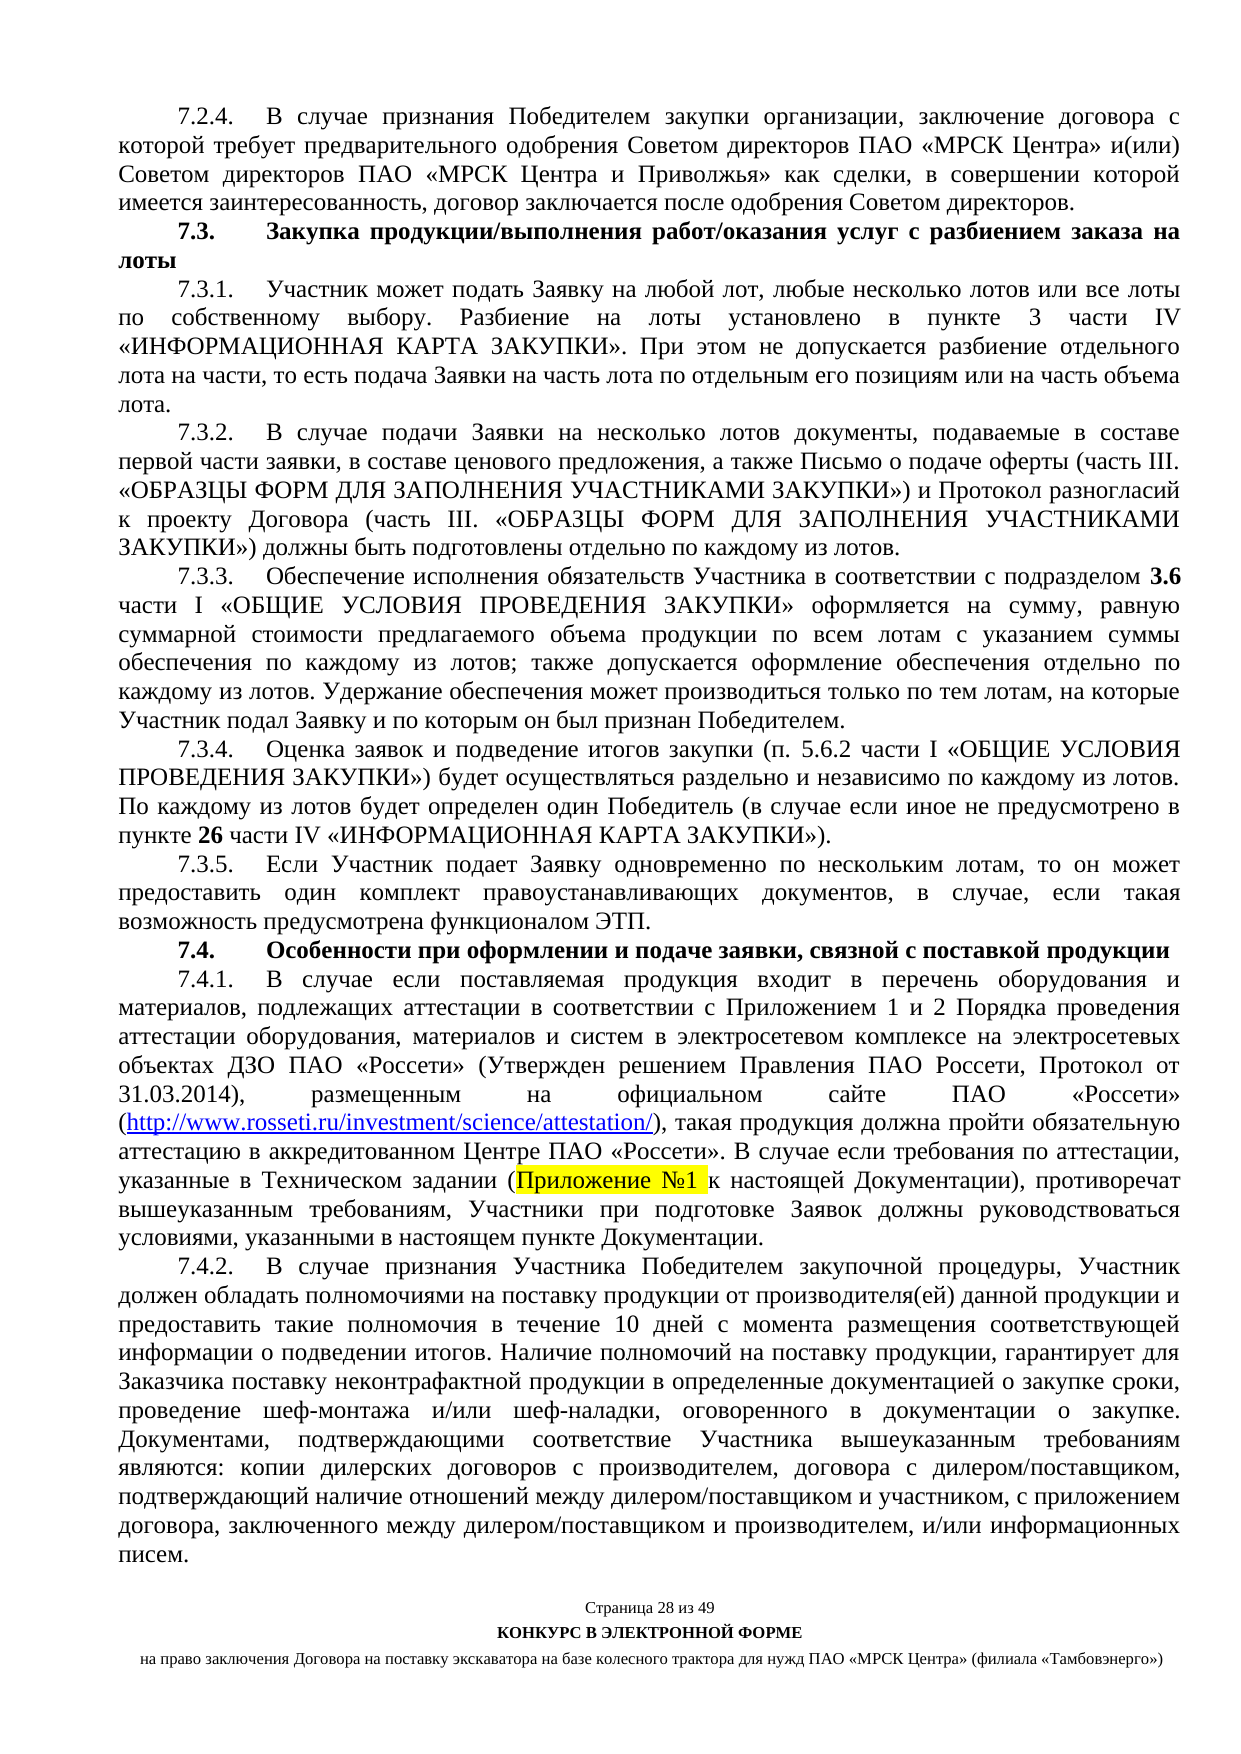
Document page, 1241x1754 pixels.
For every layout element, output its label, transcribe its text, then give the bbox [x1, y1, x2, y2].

subtitle В случае признания Победителем закупки организации, заключение договора с которой требует предварительного одобрения Советом директоров ПАО «МРСК Центра» и(или) Советом директоров ПАО «МРСК Центра и Приволжья» как сделки, в совершении которой имеется заинтересованность, договор заключается после одобрения Советом директоров. [118, 101, 1181, 216]
subtitle В случае подачи Заявки на несколько лотов документы, подаваемые в составе первой части заявки, в составе ценового предложения, а также Письмо о подаче оферты (часть III. «ОБРАЗЦЫ ФОРМ ДЛЯ ЗАПОЛНЕНИЯ УЧАСТНИКАМИ ЗАКУПКИ») и Протокол разногласий к проекту Договора (часть III. «ОБРАЗЦЫ ФОРМ ДЛЯ ЗАПОЛНЕНИЯ УЧАСТНИКАМИ ЗАКУПКИ») должны быть подготовлены отдельно по каждому из лотов. [118, 417, 1181, 561]
subtitle Особенности при оформлении и подаче заявки, связной с поставкой продукции [118, 935, 1181, 964]
subtitle Обеспечение исполнения обязательств Участника в соответствии с подразделом 3.6 части I «ОБЩИЕ УСЛОВИЯ ПРОВЕДЕНИЯ ЗАКУПКИ» оформляется на сумму, равную суммарной стоимости предлагаемого объема продукции по всем лотам с указанием суммы обеспечения по каждому из лотов; также допускается оформление обеспечения отдельно по каждому из лотов. Удержание обеспечения может производиться только по тем лотам, на которые Участник подал Заявку и по которым он был признан Победителем. [118, 561, 1181, 734]
subtitle Участник может подать Заявку на любой лот, любые несколько лотов или все лоты по собственному выбору. Разбиение на лоты установлено в пункте 3 части IV «ИНФОРМАЦИОННАЯ КАРТА ЗАКУПКИ». При этом не допускается разбиение отдельного лота на части, то есть подача Заявки на часть лота по отдельным его позициям или на часть объема лота. [118, 274, 1181, 417]
subtitle В случае признания Участника Победителем закупочной процедуры, Участник должен обладать полномочиями на поставку продукции от производителя(ей) данной продукции и предоставить такие полномочия в течение 10 дней с момента размещения соответствующей информации о подведении итогов. Наличие полномочий на поставку продукции, гарантирует для Заказчика поставку неконтрафактной продукции в определенные документацией о закупке сроки, проведение шеф-монтажа и/или шеф-наладки, оговоренного в документации о закупке. Документами, подтверждающими соответствие Участника вышеуказанным требованиям являются: копии дилерских договоров с производителем, договора с дилером/поставщиком, подтверждающий наличие отношений между дилером/поставщиком и участником, с приложением договора, заключенного между дилером/поставщиком и производителем, и/или информационных писем. [118, 1251, 1181, 1567]
subtitle Если Участник подает Заявку одновременно по нескольким лотам, то он может предоставить один комплект правоустанавливающих документов, в случае, если такая возможность предусмотрена функционалом ЭТП. [118, 849, 1181, 935]
subtitle Закупка продукции/выполнения работ/оказания услуг с разбиением заказа на лоты [118, 216, 1181, 274]
subtitle В случае если поставляемая продукция входит в перечень оборудования и материалов, подлежащих аттестации в соответствии с Приложением 1 и 2 Порядка проведения аттестации оборудования, материалов и систем в электросетевом комплексе на электросетевых объектах ДЗО ПАО «Россети» (Утвержден решением Правления ПАО Россети, Протокол от 31.03.2014), размещенным на официальном сайте ПАО «Россети» (http://www.rosseti.ru/investment/science/attestation/), такая продукция должна пройти обязательную аттестацию в аккредитованном Центре ПАО «Россети». В случае если требования по аттестации, указанные в Техническом задании (Приложение №1 к настоящей Документации), противоречат вышеуказанным требованиям, Участники при подготовке Заявок должны руководствоваться условиями, указанными в настоящем пункте Документации. [118, 964, 1181, 1251]
subtitle Оценка заявок и подведение итогов закупки (п. 5.6.2 части I «ОБЩИЕ УСЛОВИЯ ПРОВЕДЕНИЯ ЗАКУПКИ») будет осуществляться раздельно и независимо по каждому из лотов. По каждому из лотов будет определен один Победитель (в случае если иное не предусмотрено в пункте 26 части IV «ИНФОРМАЦИОННАЯ КАРТА ЗАКУПКИ»). [118, 734, 1181, 849]
